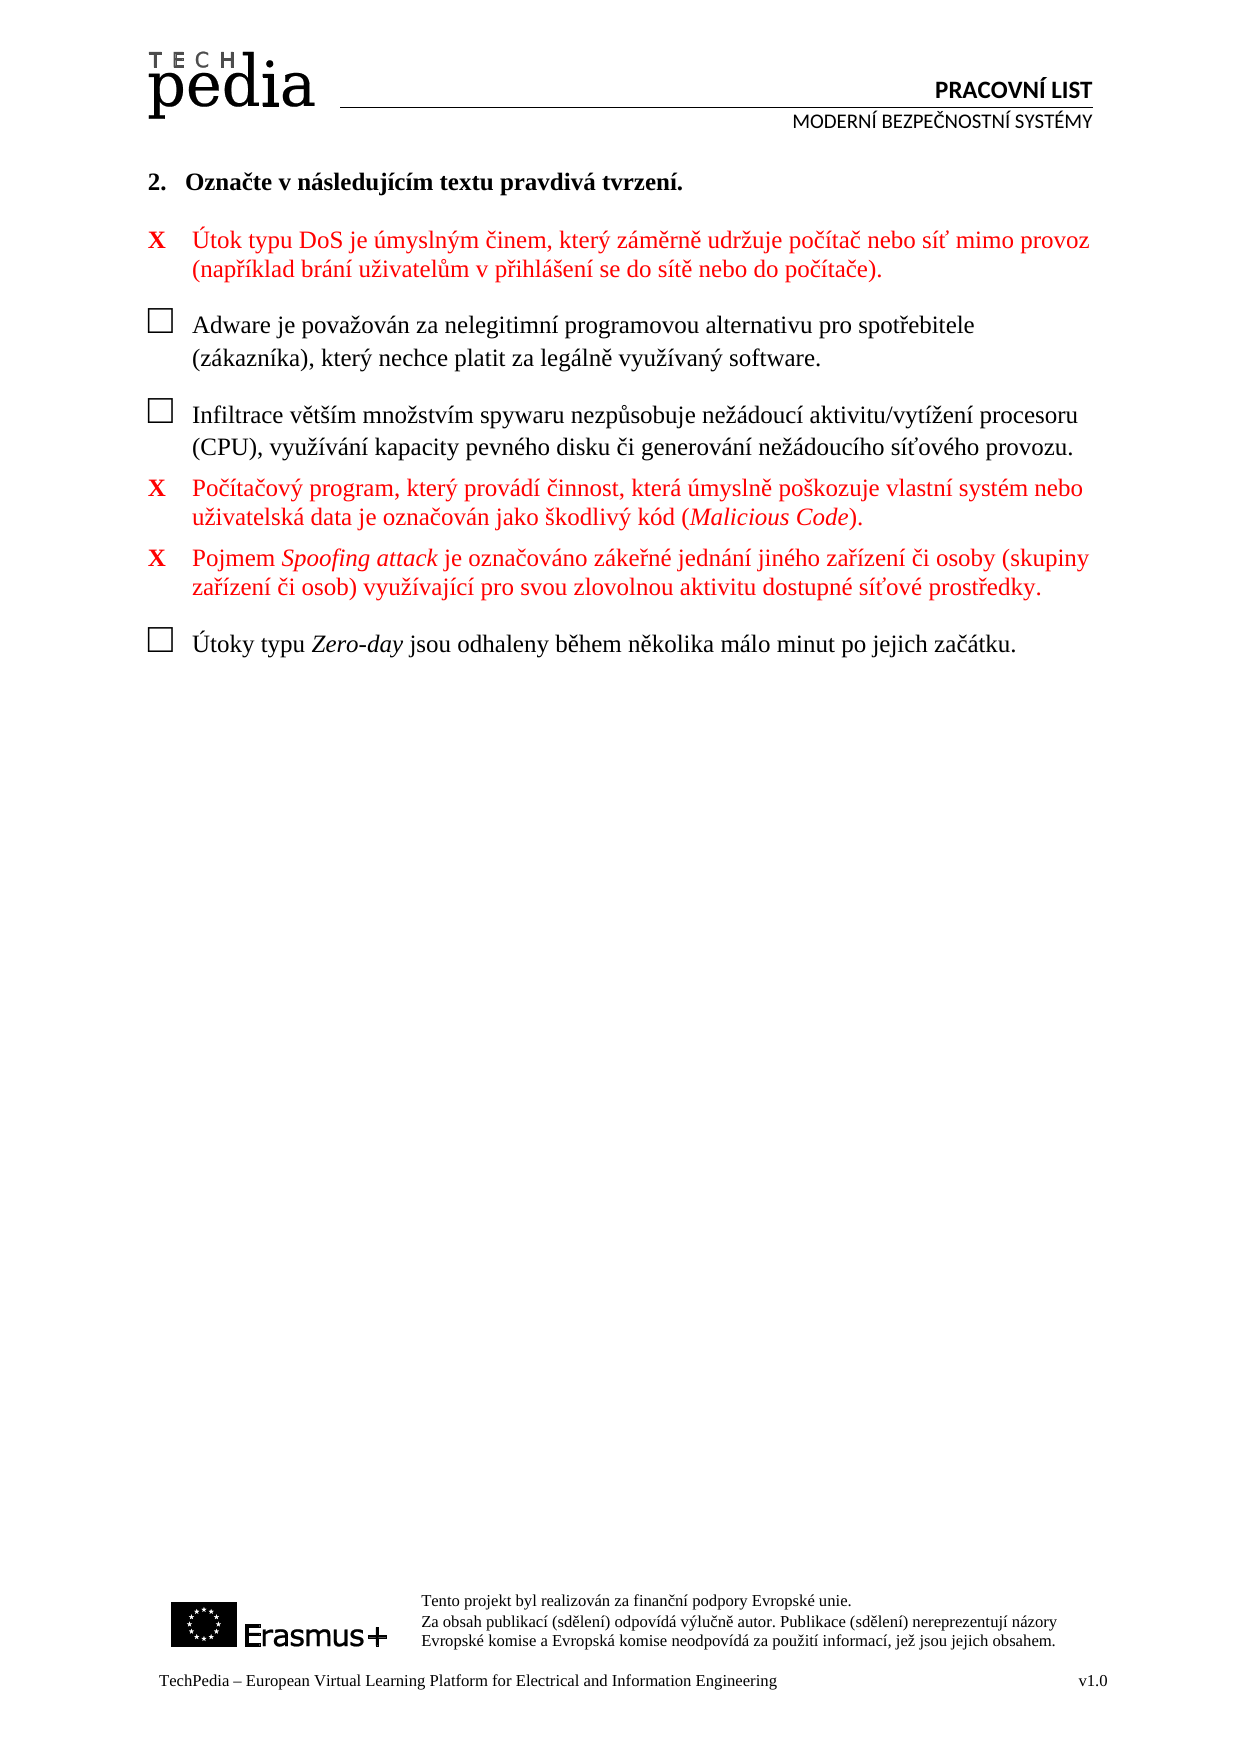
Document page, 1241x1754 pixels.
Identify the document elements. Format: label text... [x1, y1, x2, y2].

text □ Infiltrace větším množstvím spywaru nezpůsobuje nežádoucí aktivitu/vytížení procesoru (CPU), využívání kapacity pevného disku či generování nežádoucího síťového provozu. [148, 384, 1093, 461]
text □ Útoky typu Zero-day jsou odhaleny během několika málo minut po jejich začátku. [148, 613, 1093, 661]
text X Pojmem Spoofing attack je označováno zákeřné jednání jiného zařízení či osoby (skupiny zařízení či osob) využívající pro svou zlovolnou aktivitu dostupné síťové prostředky. [148, 543, 1093, 601]
text X Útok typu DoS je úmyslným činem, který záměrně udržuje počítač nebo síť mimo provoz (například brání uživatelům v přihlášení se do sítě nebo do počítače). [148, 225, 1093, 282]
text X Počítačový program, který provádí činnost, která úmyslně poškozuje vlastní systém nebo uživatelská data je označován jako škodlivý kód (Malicious Code). [148, 473, 1093, 531]
text Označte v následujícím textu pravdivá tvrzení. [148, 167, 1093, 196]
text □ Adware je považován za nelegitimní programovou alternativu pro spotřebitele (zákazníka), který nechce platit za legálně využívaný software. [148, 295, 1093, 372]
